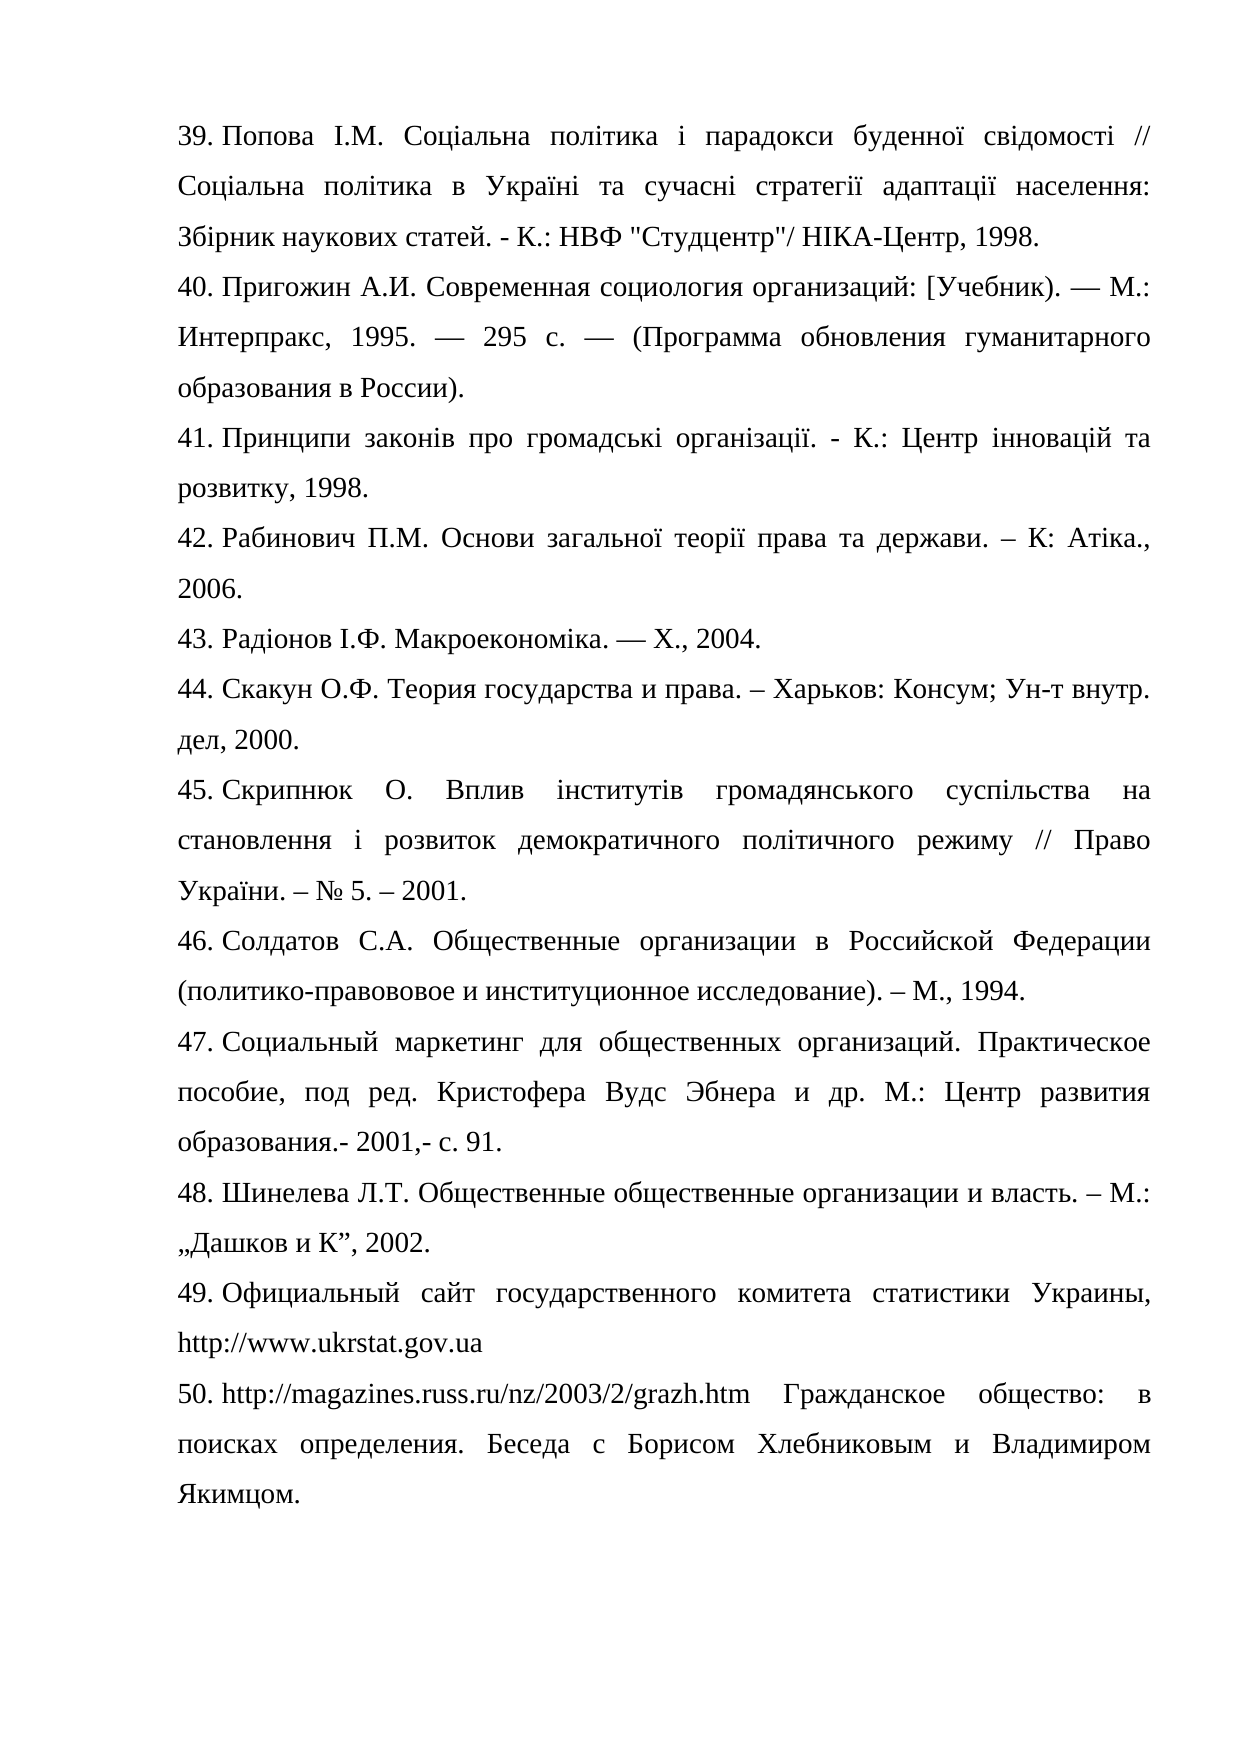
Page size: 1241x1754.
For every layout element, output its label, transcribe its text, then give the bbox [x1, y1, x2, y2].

list Принципи законів про громадські організації. - К.: Центр інновацій та розвитку, 1998. [177, 420, 1152, 504]
list Шинелева Л.Т. Общественные общественные организации и власть. – М.: „Дашков и К”, 2002. [177, 1175, 1152, 1258]
list Скакун О.Ф. Теория государства и права. – Харьков: Консум; Ун-т внутр. дел, 2000. [177, 672, 1152, 755]
list Радіонов І.Ф. Макроекономіка. — Х., 2004. [177, 621, 1152, 655]
list Солдатов С.А. Общественные организации в Российской Федерации (политико-правововое и институционное исследование). – М., 1994. [177, 923, 1152, 1007]
list http://magazines.russ.ru/nz/2003/2/grazh.htm Гражданское общество: в поисках определения. Беседа с Борисом Хлебниковым и Владимиром Якимцом. [177, 1376, 1152, 1510]
list Официальный сайт государственного комитета статистики Украины, http://www.ukrstat.gov.ua [177, 1275, 1152, 1359]
list Попова І.М. Соціальна політика і парадокси буденної свідомості // Соціальна політика в Україні та сучасні стратегії адаптації населення: Збірник наукових статей. - К.: НВФ "Студцентр"/ НІКА-Центр, 1998. [177, 118, 1152, 252]
list Социальный маркетинг для общественных организаций. Практическое пособие, под ред. Кристофера Вудс Эбнера и др. М.: Центр развития образования.- 2001,- с. 91. [177, 1024, 1152, 1158]
list Пригожин А.И. Современная социология организаций: [Учебник). — М.: Интерпракс, 1995. — 295 с. — (Программа обновления гуманитарного образования в России). [177, 269, 1152, 403]
list Рабинович П.М. Основи загальної теорії права та держави. – К: Атіка., 2006. [177, 521, 1152, 604]
list Скрипнюк О. Вплив інститутів громадянського суспільства на становлення і розвиток демократичного політичного режиму // Право України. – № 5. – 2001. [177, 772, 1152, 906]
